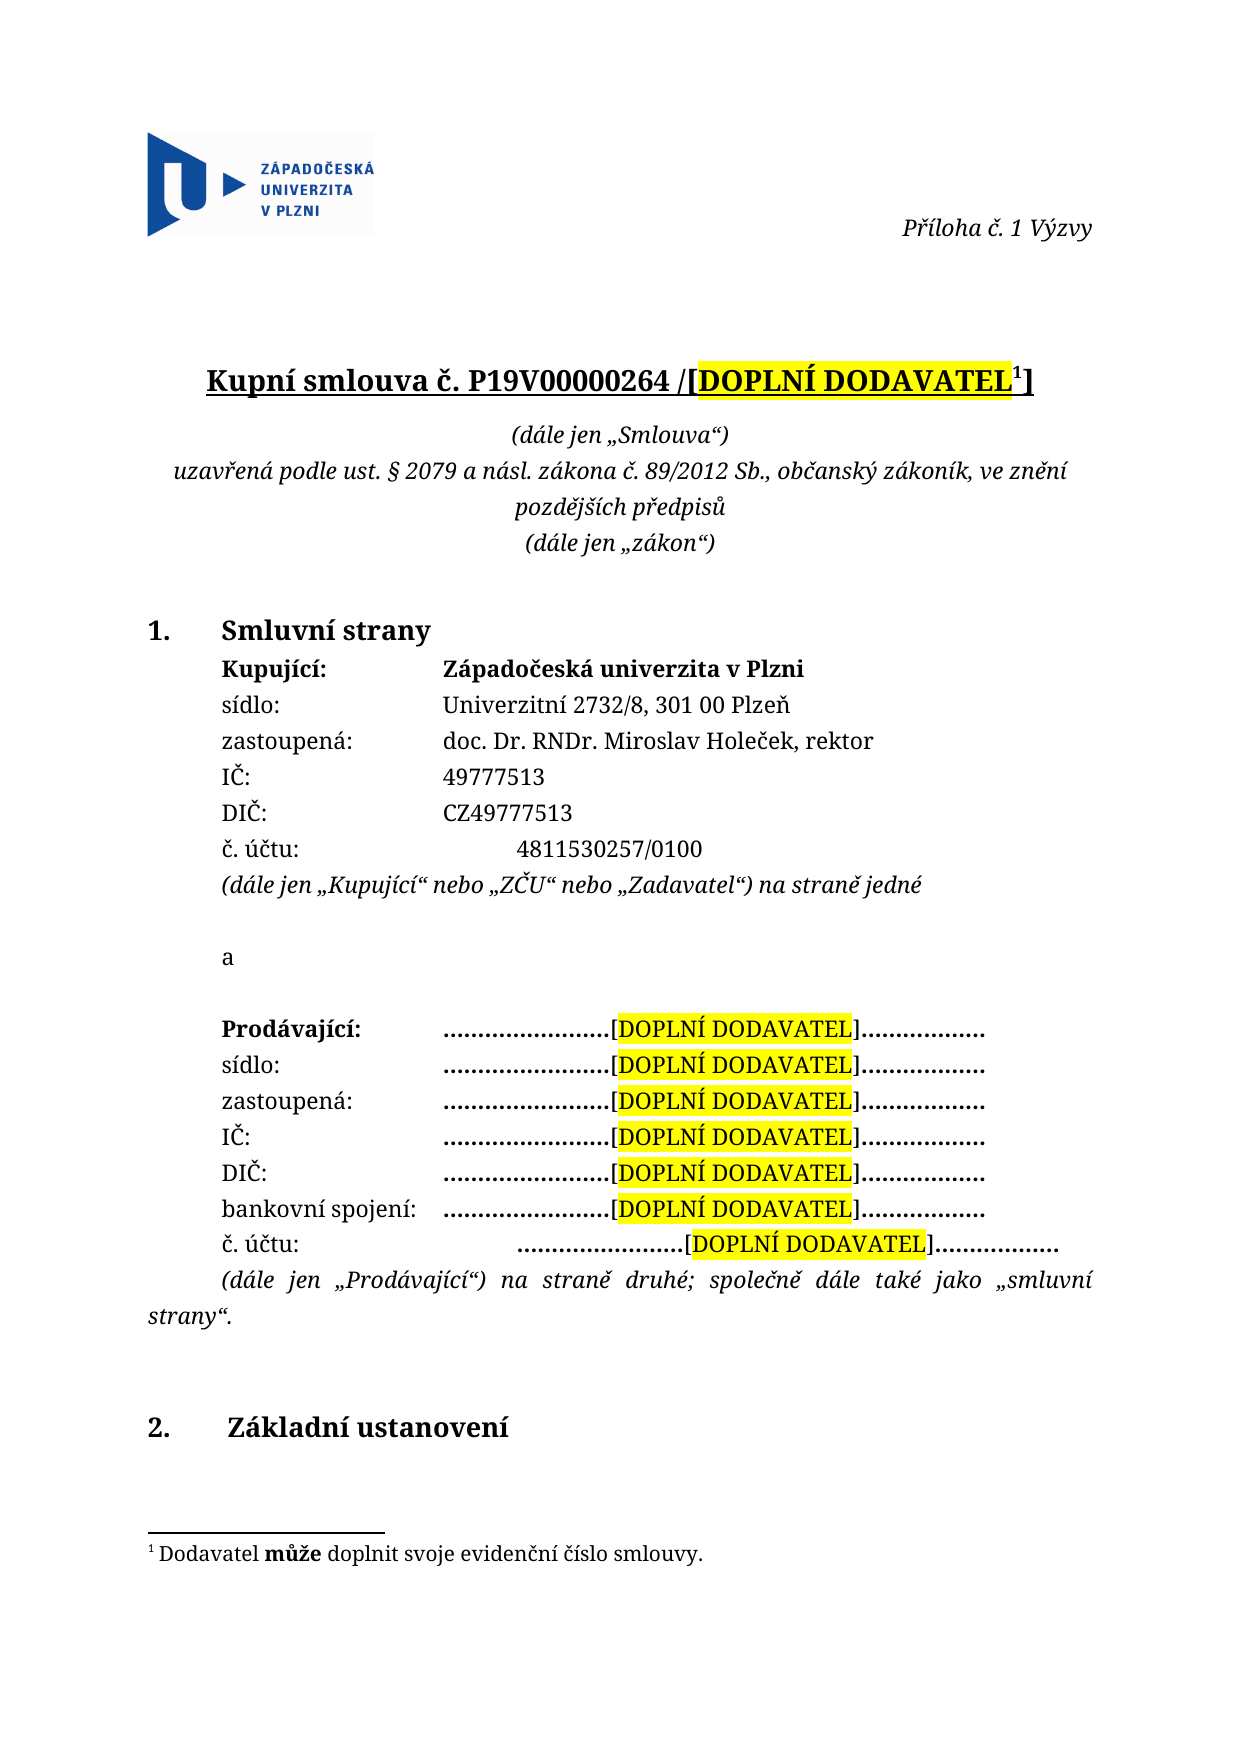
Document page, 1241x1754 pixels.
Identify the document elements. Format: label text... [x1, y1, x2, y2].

text sídlo: ……………………[DOPLNÍ DODAVATEL]……………… [852, 1049, 1093, 1080]
text (dále jen „Prodávající“) na straně druhé; společně dále také jako „smluvní strany“. [148, 1264, 1093, 1332]
text sídlo: Univerzitní 2732/8, 301 00 Plzeň [221, 689, 1093, 721]
text zastoupená: doc. Dr. RNDr. Miroslav Holeček, rektor [221, 725, 1093, 757]
text č. účtu: ……………………[DOPLNÍ DODAVATEL]……………… [221, 1228, 1093, 1260]
text 2. Základní ustanovení [148, 1408, 1093, 1445]
text Prodávající: ……………………[DOPLNÍ DODAVATEL]……………… [148, 1013, 618, 1044]
text zastoupená: ……………………[DOPLNÍ DODAVATEL]……………… [221, 1085, 618, 1116]
text zastoupená: ……………………[DOPLNÍ DODAVATEL]……………… [852, 1085, 1093, 1116]
text Kupní smlouva č. P19V00000264 /[DOPLNÍ DODAVATEL] [1012, 361, 1093, 400]
picture [147, 132, 374, 237]
text 1. Smluvní strany [148, 611, 1093, 648]
text DIČ: ……………………[DOPLNÍ DODAVATEL]……………… [852, 1157, 1093, 1188]
text IČ: ……………………[DOPLNÍ DODAVATEL]……………… [852, 1121, 1093, 1152]
text (dále jen „zákon“) [148, 527, 1093, 558]
text IČ: ……………………[DOPLNÍ DODAVATEL]……………… [221, 1121, 618, 1152]
text (dále jen „Kupující“ nebo „ZČU“ nebo „Zadavatel“) na straně jedné [221, 869, 1093, 900]
text bankovní spojení: ……………………[DOPLNÍ DODAVATEL]……………… [148, 1192, 1093, 1224]
text Příloha č. 1 Výzvy [148, 133, 1093, 243]
text Kupní smlouva č. P19V00000264 /[DOPLNÍ DODAVATEL] [148, 361, 698, 400]
text sídlo: ……………………[DOPLNÍ DODAVATEL]……………… [221, 1049, 618, 1080]
text DIČ: CZ49777513 [221, 797, 1093, 828]
text (dále jen „Smlouva“) [148, 419, 1093, 450]
text uzavřená podle ust. § 2079 a násl. zákona č. 89/2012 Sb., občanský zákoník, ve znění pozdějších předpisů [148, 455, 1093, 522]
text Kupující: Západočeská univerzita v Plzni [221, 653, 1093, 685]
text IČ: 49777513 [221, 761, 1093, 792]
text Prodávající: ……………………[DOPLNÍ DODAVATEL]……………… [852, 1013, 1093, 1044]
text č. účtu: 4811530257/0100 [221, 833, 1093, 864]
text DIČ: ……………………[DOPLNÍ DODAVATEL]……………… [221, 1157, 618, 1188]
text a [221, 941, 1093, 972]
